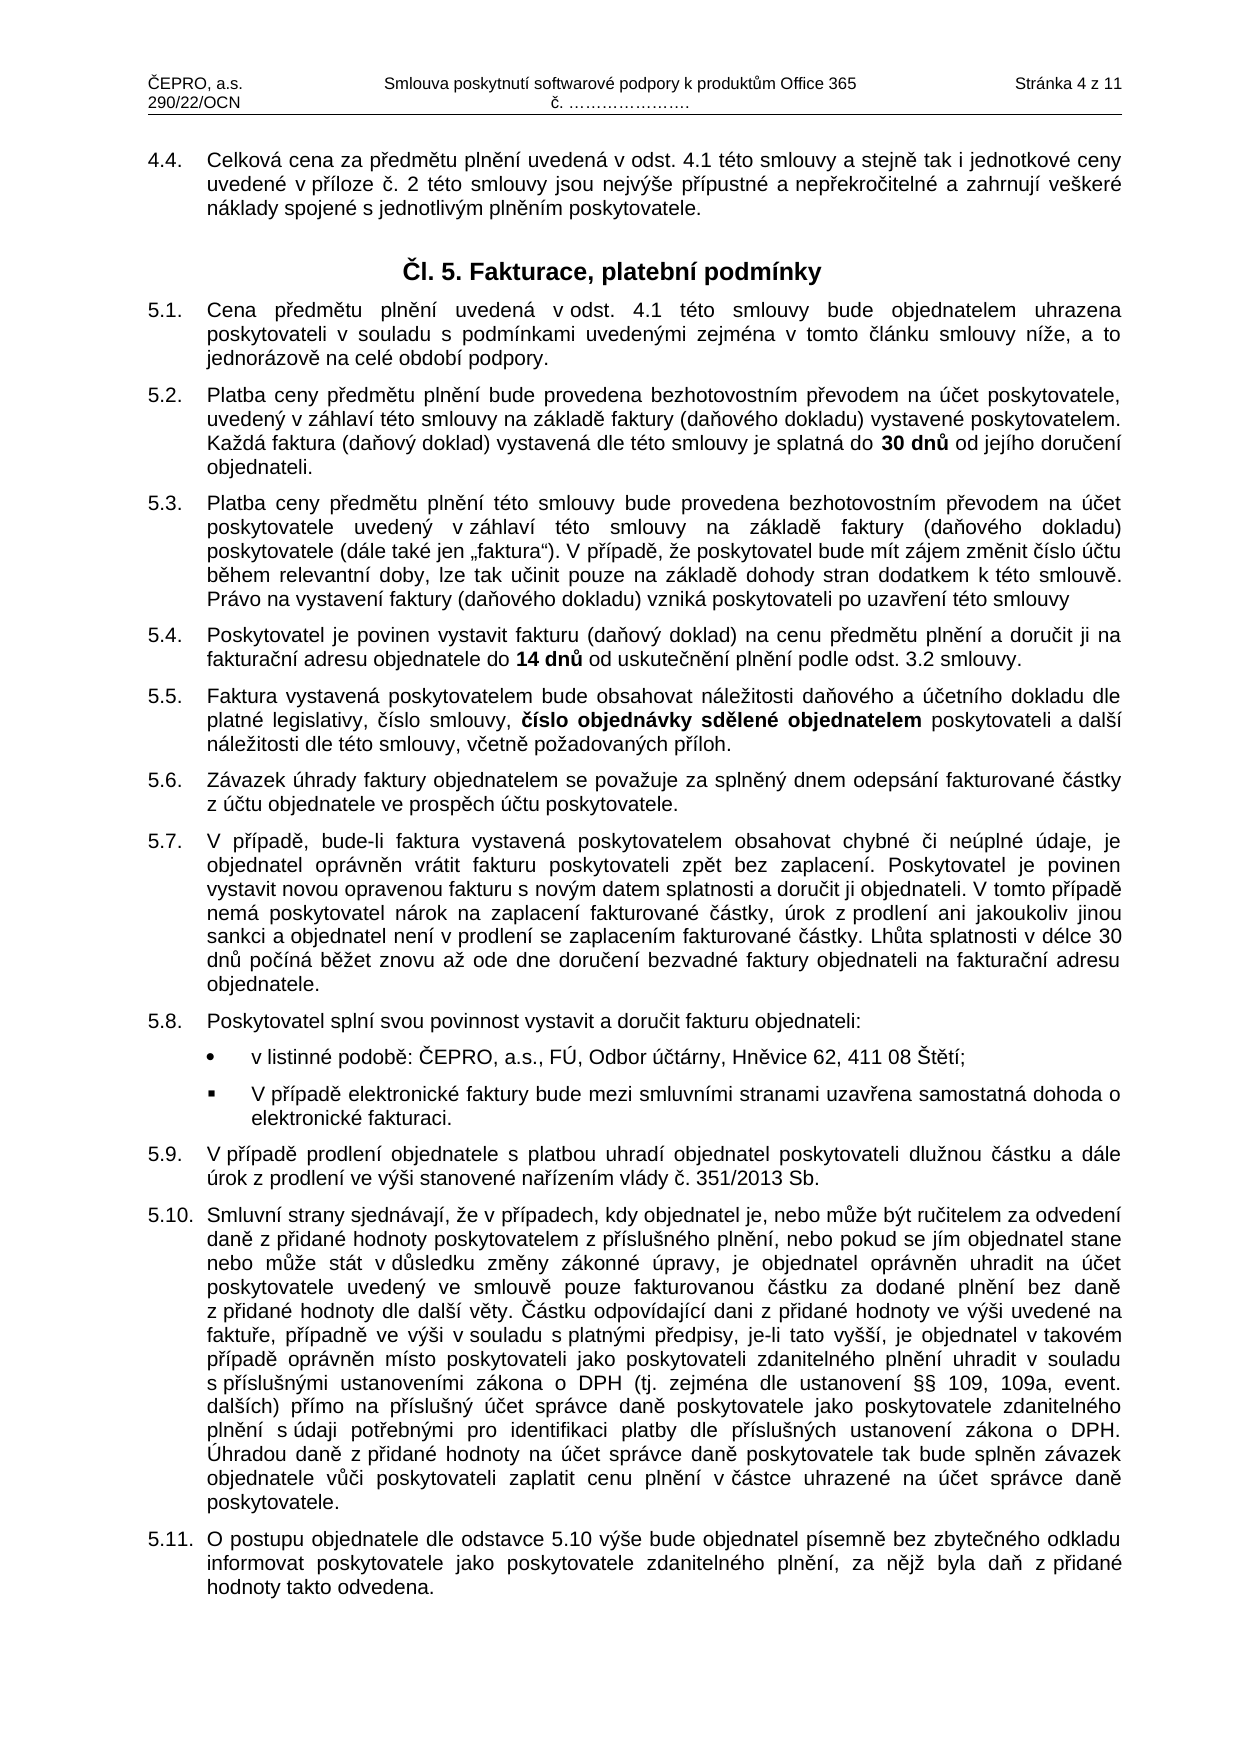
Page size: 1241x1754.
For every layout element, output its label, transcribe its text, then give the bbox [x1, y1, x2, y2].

text Cena předmětu plnění uvedená v odst. 4.1 této smlouvy bude objednatelem uhrazena poskytovateli v souladu s podmínkami uvedenými zejména v tomto článku smlouvy níže, a to jednorázově na celé období podpory. [148, 298, 1122, 370]
text Závazek úhrady faktury objednatelem se považuje za splněný dnem odepsání fakturované částky z účtu objednatele ve prospěch účtu poskytovatele. [148, 768, 1122, 816]
text Celková cena za předmětu plnění uvedená v odst. 4.1 této smlouvy a stejně tak i jednotkové ceny uvedené v příloze č. 2 této smlouvy jsou nejvýše přípustné a nepřekročitelné a zahrnují veškeré náklady spojené s jednotlivým plněním poskytovatele. [148, 148, 1122, 219]
text Smluvní strany sjednávají, že v případech, kdy objednatel je, nebo může být ručitelem za odvedení daně z přidané hodnoty poskytovatelem z příslušného plnění, nebo pokud se jím objednatel stane nebo může stát v důsledku změny zákonné úpravy, je objednatel oprávněn uhradit na účet poskytovatele uvedený ve smlouvě pouze fakturovanou částku za dodané plnění bez daně z přidané hodnoty dle další věty. Částku odpovídající dani z přidané hodnoty ve výši uvedené na faktuře, případně ve výši v souladu s platnými předpisy, je-li tato vyšší, je objednatel v takovém případě oprávněn místo poskytovateli jako poskytovateli zdanitelného plnění uhradit v souladu s příslušnými ustanoveními zákona o DPH (tj. zejména dle ustanovení §§ 109, 109a, event. dalších) přímo na příslušný účet správce daně poskytovatele jako poskytovatele zdanitelného plnění s údaji potřebnými pro identifikaci platby dle příslušných ustanovení zákona o DPH. Úhradou daně z přidané hodnoty na účet správce daně poskytovatele tak bude splněn závazek objednatele vůči poskytovateli zaplatit cenu plnění v částce uhrazené na účet správce daně poskytovatele. [148, 1203, 1122, 1514]
text Poskytovatel splní svou povinnost vystavit a doručit fakturu objednateli: [148, 1009, 1122, 1033]
text Poskytovatel je povinen vystavit fakturu (daňový doklad) na cenu předmětu plnění a doručit ji na fakturační adresu objednatele do 14 dnů od uskutečnění plnění podle odst. 3.2 smlouvy. [148, 623, 1122, 671]
text O postupu objednatele dle odstavce 5.10 výše bude objednatel písemně bez zbytečného odkladu informovat poskytovatele jako poskytovatele zdanitelného plnění, za nějž byla daň z přidané hodnoty takto odvedena. [148, 1527, 1122, 1598]
text V případě, bude-li faktura vystavená poskytovatelem obsahovat chybné či neúplné údaje, je objednatel oprávněn vrátit fakturu poskytovateli zpět bez zaplacení. Poskytovatel je povinen vystavit novou opravenou fakturu s novým datem splatnosti a doručit ji objednateli. V tomto případě nemá poskytovatel nárok na zaplacení fakturované částky, úrok z prodlení ani jakoukoliv jinou sankci a objednatel není v prodlení se zaplacením fakturované částky. Lhůta splatnosti v délce 30 dnů počíná běžet znovu až ode dne doručení bezvadné faktury objednateli na fakturační adresu objednatele. [148, 828, 1122, 996]
list v listinné podobě: ČEPRO, a.s., FÚ, Odbor účtárny, Hněvice 62, 411 08 Štětí; [207, 1045, 1122, 1069]
text Platba ceny předmětu plnění bude provedena bezhotovostním převodem na účet poskytovatele, uvedený v záhlaví této smlouvy na základě faktury (daňového dokladu) vystavené poskytovatelem. Každá faktura (daňový doklad) vystavená dle této smlouvy je splatná do 30 dnů od jejího doručení objednateli. [148, 383, 1122, 478]
text V případě prodlení objednatele s platbou uhradí objednatel poskytovateli dlužnou částku a dále úrok z prodlení ve výši stanovené nařízením vlády č. 351/2013 Sb. [148, 1142, 1122, 1190]
list V případě elektronické faktury bude mezi smluvními stranami uzavřena samostatná dohoda o elektronické fakturaci. [207, 1082, 1122, 1130]
text Platba ceny předmětu plnění této smlouvy bude provedena bezhotovostním převodem na účet poskytovatele uvedený v záhlaví této smlouvy na základě faktury (daňového dokladu) poskytovatele (dále také jen „faktura“). V případě, že poskytovatel bude mít zájem změnit číslo účtu během relevantní doby, lze tak učinit pouze na základě dohody stran dodatkem k této smlouvě. Právo na vystavení faktury (daňového dokladu) vzniká poskytovateli po uzavření této smlouvy [148, 491, 1122, 611]
list Fakturace, platební podmínky [102, 257, 1122, 286]
text Faktura vystavená poskytovatelem bude obsahovat náležitosti daňového a účetního dokladu dle platné legislativy, číslo smlouvy, číslo objednávky sdělené objednatelem poskytovateli a další náležitosti dle této smlouvy, včetně požadovaných příloh. [148, 684, 1122, 756]
